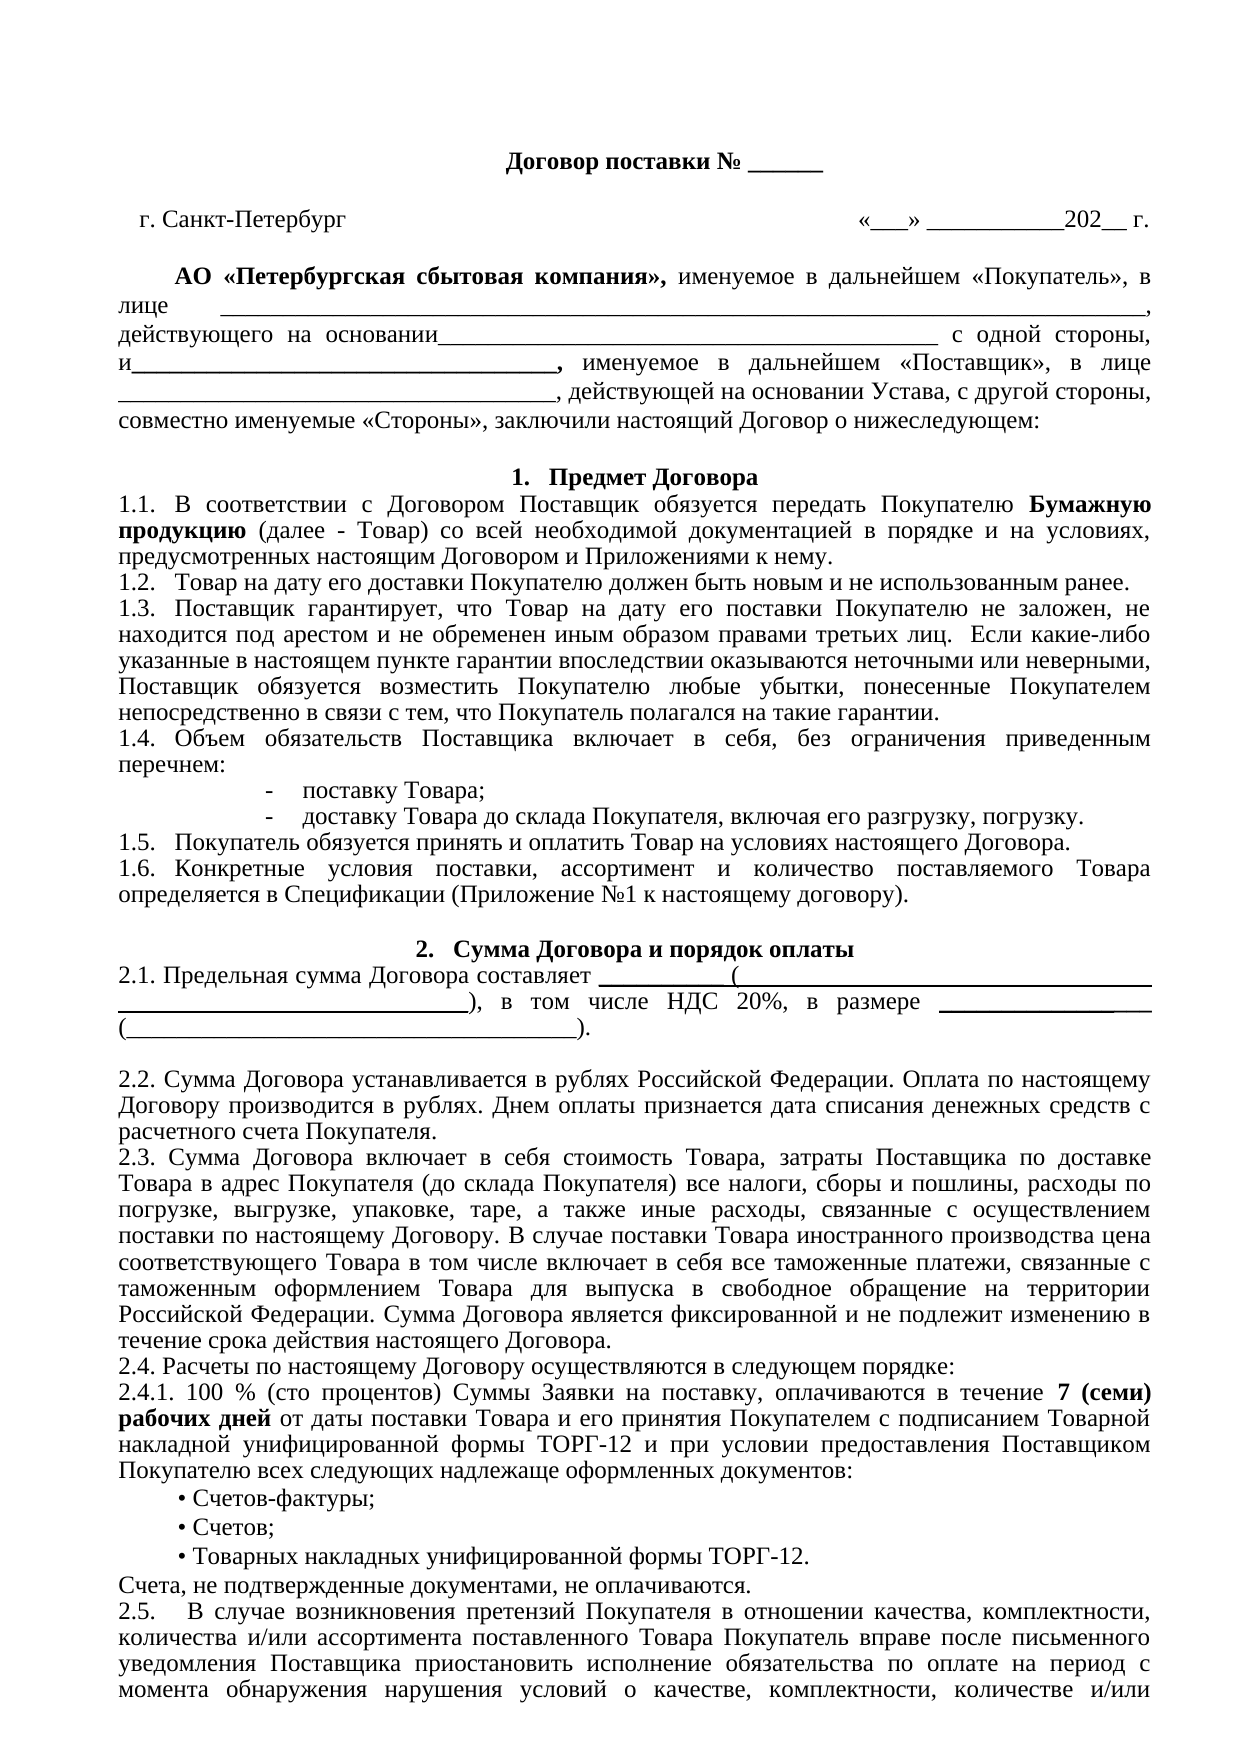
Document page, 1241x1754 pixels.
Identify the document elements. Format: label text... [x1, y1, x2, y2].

list доставку Товара до склада Покупателя, включая его разгрузку, погрузку. [265, 804, 1152, 830]
list Товар на дату его доставки Покупателю должен быть новым и не использованным ранее. [118, 569, 1152, 595]
text 2.4.1. 100 % (сто процентов) Суммы Заявки на поставку, оплачиваются в течение 7 (семи) рабочих дней от даты поставки Товара и его принятия Покупателем с подписанием Товарной накладной унифицированной формы ТОРГ-12 и при условии предоставления Поставщиком Покупателю всех следующих надлежаще оформленных документов: [118, 1379, 1152, 1483]
text • Счетов; [118, 1512, 1152, 1541]
list Предмет Договора [118, 462, 1152, 491]
list В соответствии с Договором Поставщик обязуется передать Покупателю Бумажную продукцию (далее - Товар) со всей необходимой документацией в порядке и на условиях, предусмотренных настоящим Договором и Приложениями к нему. [118, 491, 1152, 569]
list Поставщик гарантирует, что Товар на дату его поставки Покупателю не заложен, не находится под арестом и не обременен иным образом правами третьих лиц. Если какие-либо указанные в настоящем пункте гарантии впоследствии оказываются неточными или неверными, Поставщик обязуется возместить Покупателю любые убытки, понесенные Покупателем непосредственно в связи с тем, что Покупатель полагался на такие гарантии. [118, 595, 1152, 726]
text • Счетов-фактуры; [118, 1483, 1152, 1512]
text Счета, не подтвержденные документами, не оплачиваются. [118, 1570, 1152, 1598]
list Конкретные условия поставки, ассортимент и количество поставляемого Товара определяется в Спецификации (Приложение №1 к настоящему договору). [118, 856, 1152, 908]
text 2.4. Расчеты по настоящему Договору осуществляются в следующем порядке: [118, 1353, 1152, 1379]
text • Товарных накладных унифицированной формы ТОРГ-12. [118, 1541, 1152, 1570]
list Сумма Договора и порядок оплаты [118, 934, 1152, 963]
text г. Санкт-Петербург «___» ___________202__ г. [137, 204, 1152, 232]
list Объем обязательств Поставщика включает в себя, без ограничения приведенным перечнем: [118, 726, 1152, 778]
list поставку Товара; [265, 778, 1152, 804]
text АО «Петербургская сбытовая компания», именуемое в дальнейшем «Покупатель», в лице __________________________________________________________________________, действующего на основании________________________________________ с одной стороны, и__________________________________, именуемое в дальнейшем «Поставщик», в лице ___________________________________, действующей на основании Устава, с другой стороны, совместно именуемые «Стороны», заключили настоящий Договор о нижеследующем: [118, 261, 1152, 434]
text 2.3. Сумма Договора включает в себя стоимость Товара, затраты Поставщика по доставке Товара в адрес Покупателя (до склада Покупателя) все налоги, сборы и пошлины, расходы по погрузке, выгрузке, упаковке, таре, а также иные расходы, связанные с осуществлением поставки по настоящему Договору. В случае поставки Товара иностранного производства цена соответствующего Товара в том числе включает в себя все таможенные платежи, связанные с таможенным оформлением Товара для выпуска в свободное обращение на территории Российской Федерации. Сумма Договора является фиксированной и не подлежит изменению в течение срока действия настоящего Договора. [118, 1145, 1152, 1353]
text 2.1. Предельная сумма Договора составляет __________ (_________________________________ ____________________________), в том числе НДС 20%, в размере _________________ (____________________________________). [118, 963, 1152, 1041]
text 2.2. Сумма Договора устанавливается в рублях Российской Федерации. Оплата по настоящему Договору производится в рублях. Днем оплаты признается дата списания денежных средств с расчетного счета Покупателя. [118, 1067, 1152, 1145]
list Покупатель обязуется принять и оплатить Товар на условиях настоящего Договора. [118, 830, 1152, 856]
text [118, 1598, 1152, 1703]
title Договор поставки № ______ [177, 146, 1152, 175]
